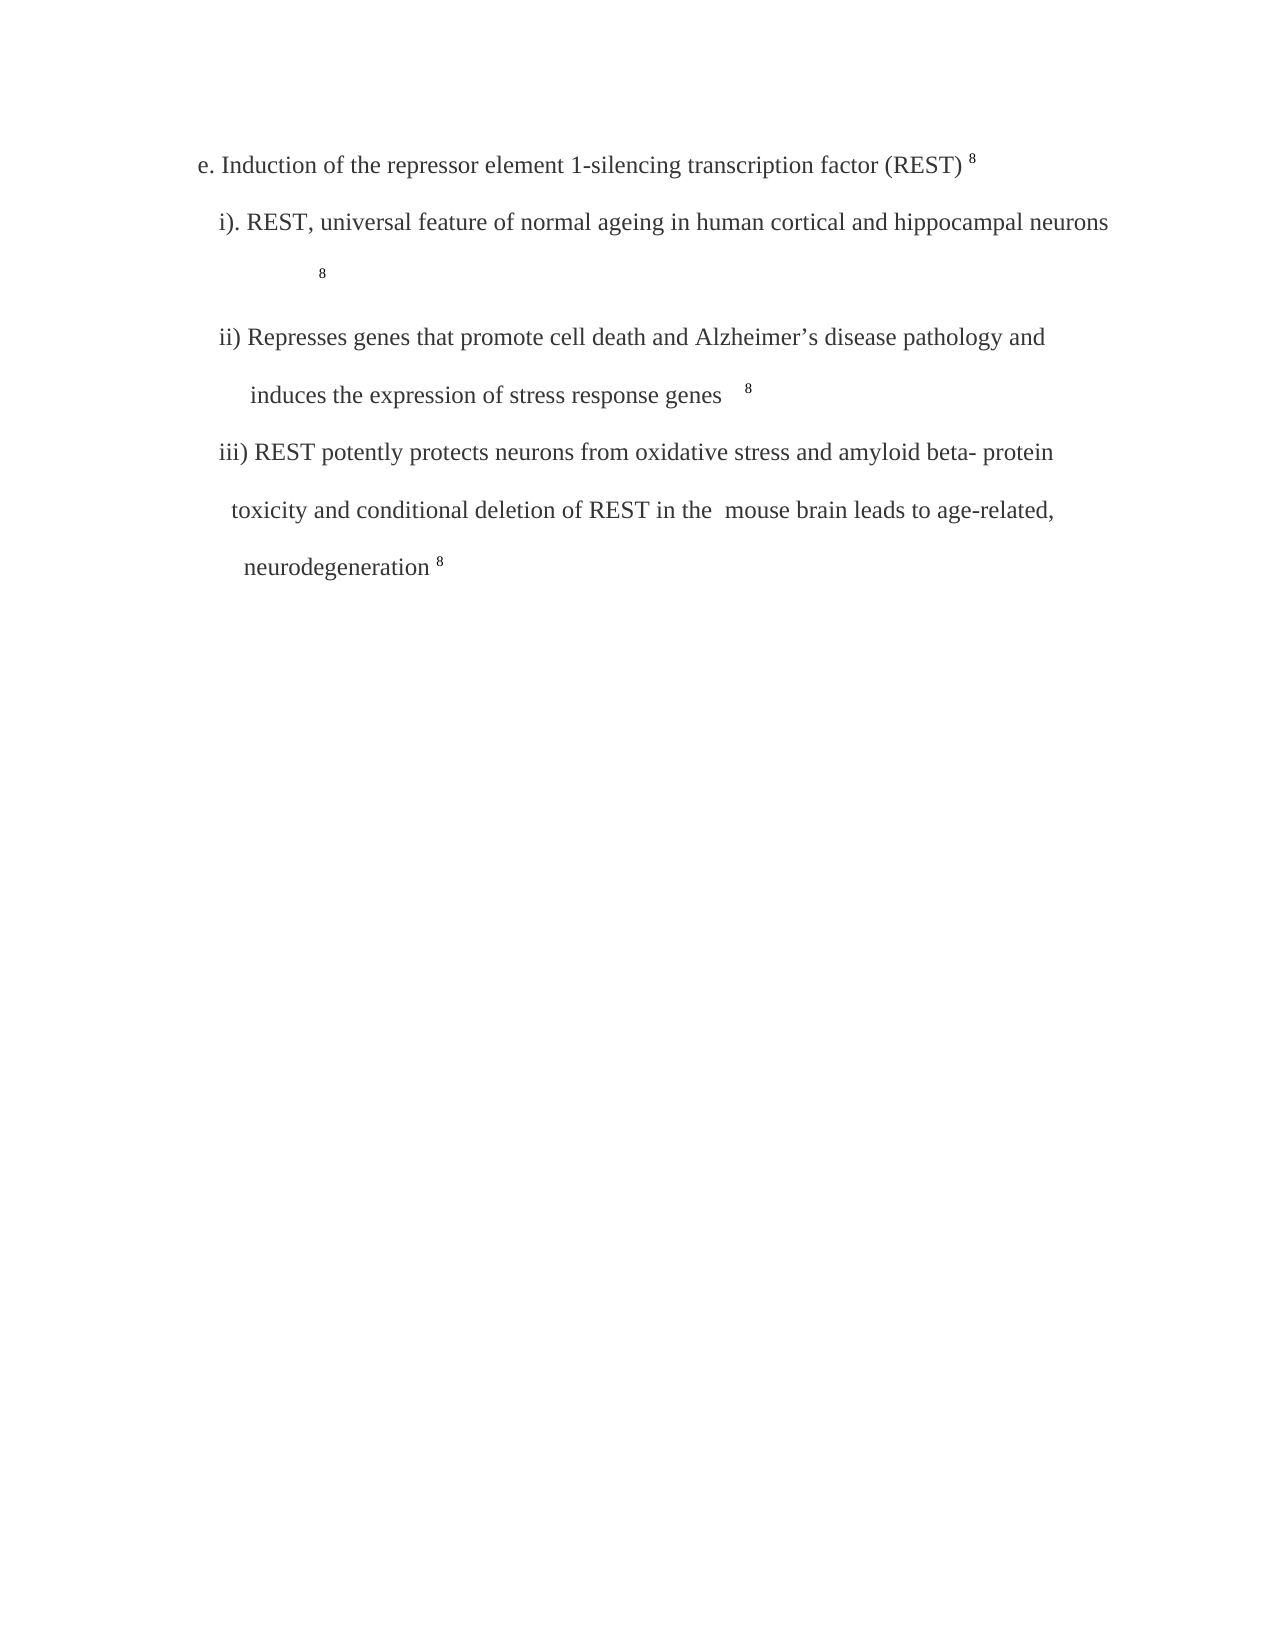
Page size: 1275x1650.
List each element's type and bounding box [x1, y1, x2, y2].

list [150, 150, 1125, 1444]
